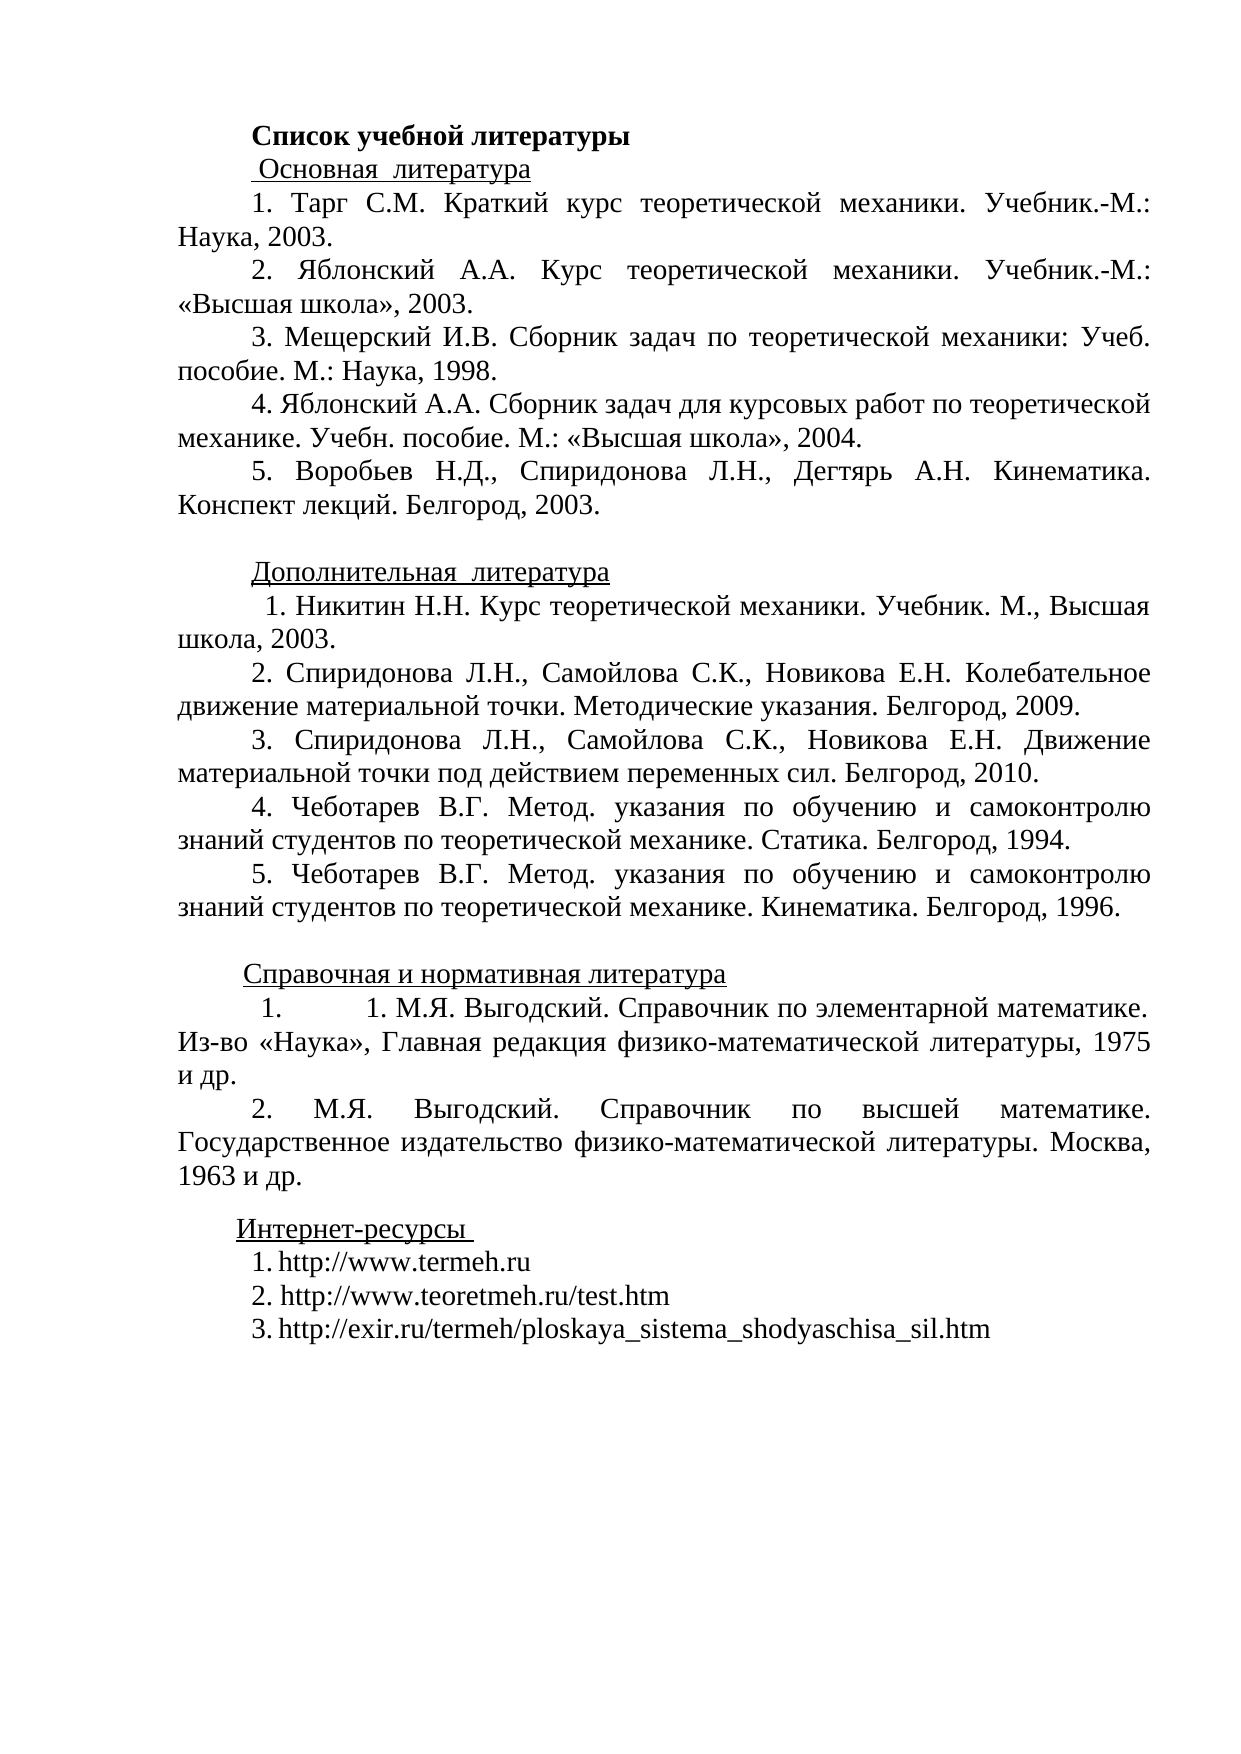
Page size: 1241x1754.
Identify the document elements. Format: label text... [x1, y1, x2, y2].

text 2. http://www.teoretmeh.ru/test.htm [177, 1278, 1152, 1312]
text Основная литература [177, 152, 1152, 185]
text 4. Яблонский А.А. Сборник задач для курсовых работ по теоретической механике. Учебн. пособие. М.: «Высшая школа», 2004. [177, 386, 1152, 453]
text 1. http://www.termeh.ru [177, 1244, 1152, 1278]
text 1. Никитин Н.Н. Курс теоретической механики. Учебник. М., Высшая школа, 2003. [177, 588, 1152, 655]
text Список учебной литературы [177, 118, 1152, 152]
text 4. Чеботарев В.Г. Метод. указания по обучению и самоконтролю знаний студентов по теоретической механике. Статика. Белгород, 1994. [177, 789, 1152, 856]
text 2. Спиридонова Л.Н., Самойлова С.К., Новикова Е.Н. Колебательное движение материальной точки. Методические указания. Белгород, 2009. [177, 655, 1152, 722]
text 1. Тарг С.М. Краткий курс теоретической механики. Учебник.-М.: Наука, 2003. [177, 185, 1152, 252]
text Дополнительная литература [177, 554, 1152, 588]
text 5. Воробьев Н.Д., Спиридонова Л.Н., Дегтярь А.Н. Кинематика. Конспект лекций. Белгород, 2003. [177, 453, 1152, 521]
text 3. http://exir.ru/termeh/ploskaya_sistema_shodyaschisa_sil.htm [177, 1312, 1152, 1345]
text Интернет-ресурсы [210, 1211, 1152, 1244]
text .Я. Выгодский. Справочник по высшей математике. Государственное издательство физико-математической литературы. Москва, 1963 и др. [177, 1091, 1152, 1191]
text Справочная и нормативная литература [177, 957, 1152, 990]
text 1. .Я. Выгодский. Справочник по элементарной математике. Из-во «Наука», Главная редакция физико-математической литературы, 1975 и др. [177, 990, 1152, 1091]
text 5. Чеботарев В.Г. Метод. указания по обучению и самоконтролю знаний студентов по теоретической механике. Кинематика. Белгород, 1996. [177, 856, 1152, 923]
text 2. Яблонский А.А. Курс теоретической механики. Учебник.-М.: «Высшая школа», 2003. [177, 252, 1152, 319]
text 3. Мещерский И.В. Сборник задач по теоретической механики: Учеб. пособие. М.: Наука, 1998. [177, 319, 1152, 386]
text 3. Спиридонова Л.Н., Самойлова С.К., Новикова Е.Н. Движение материальной точки под действием переменных сил. Белгород, 2010. [177, 722, 1152, 789]
